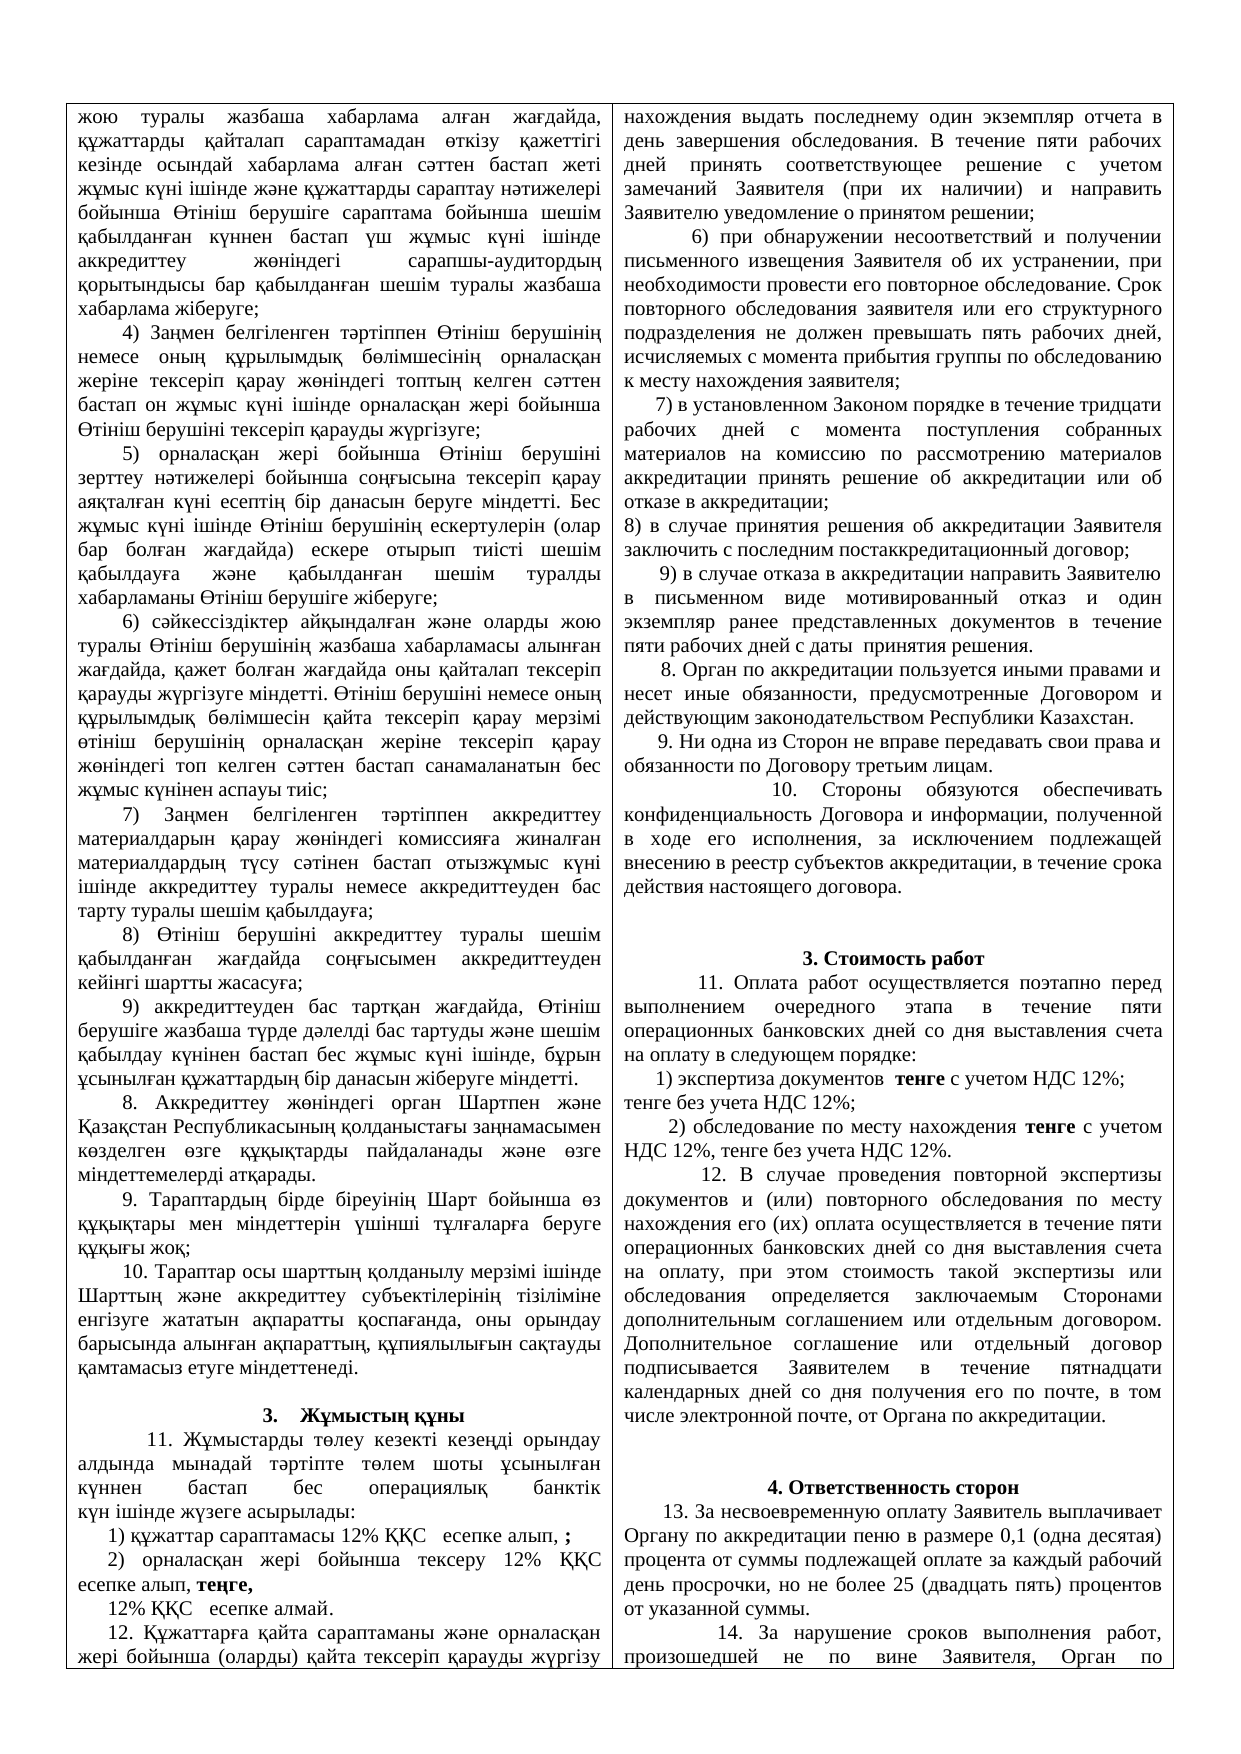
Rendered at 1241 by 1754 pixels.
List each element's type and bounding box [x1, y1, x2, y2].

table_header [613, 104, 1173, 1668]
table_header [67, 104, 612, 1668]
